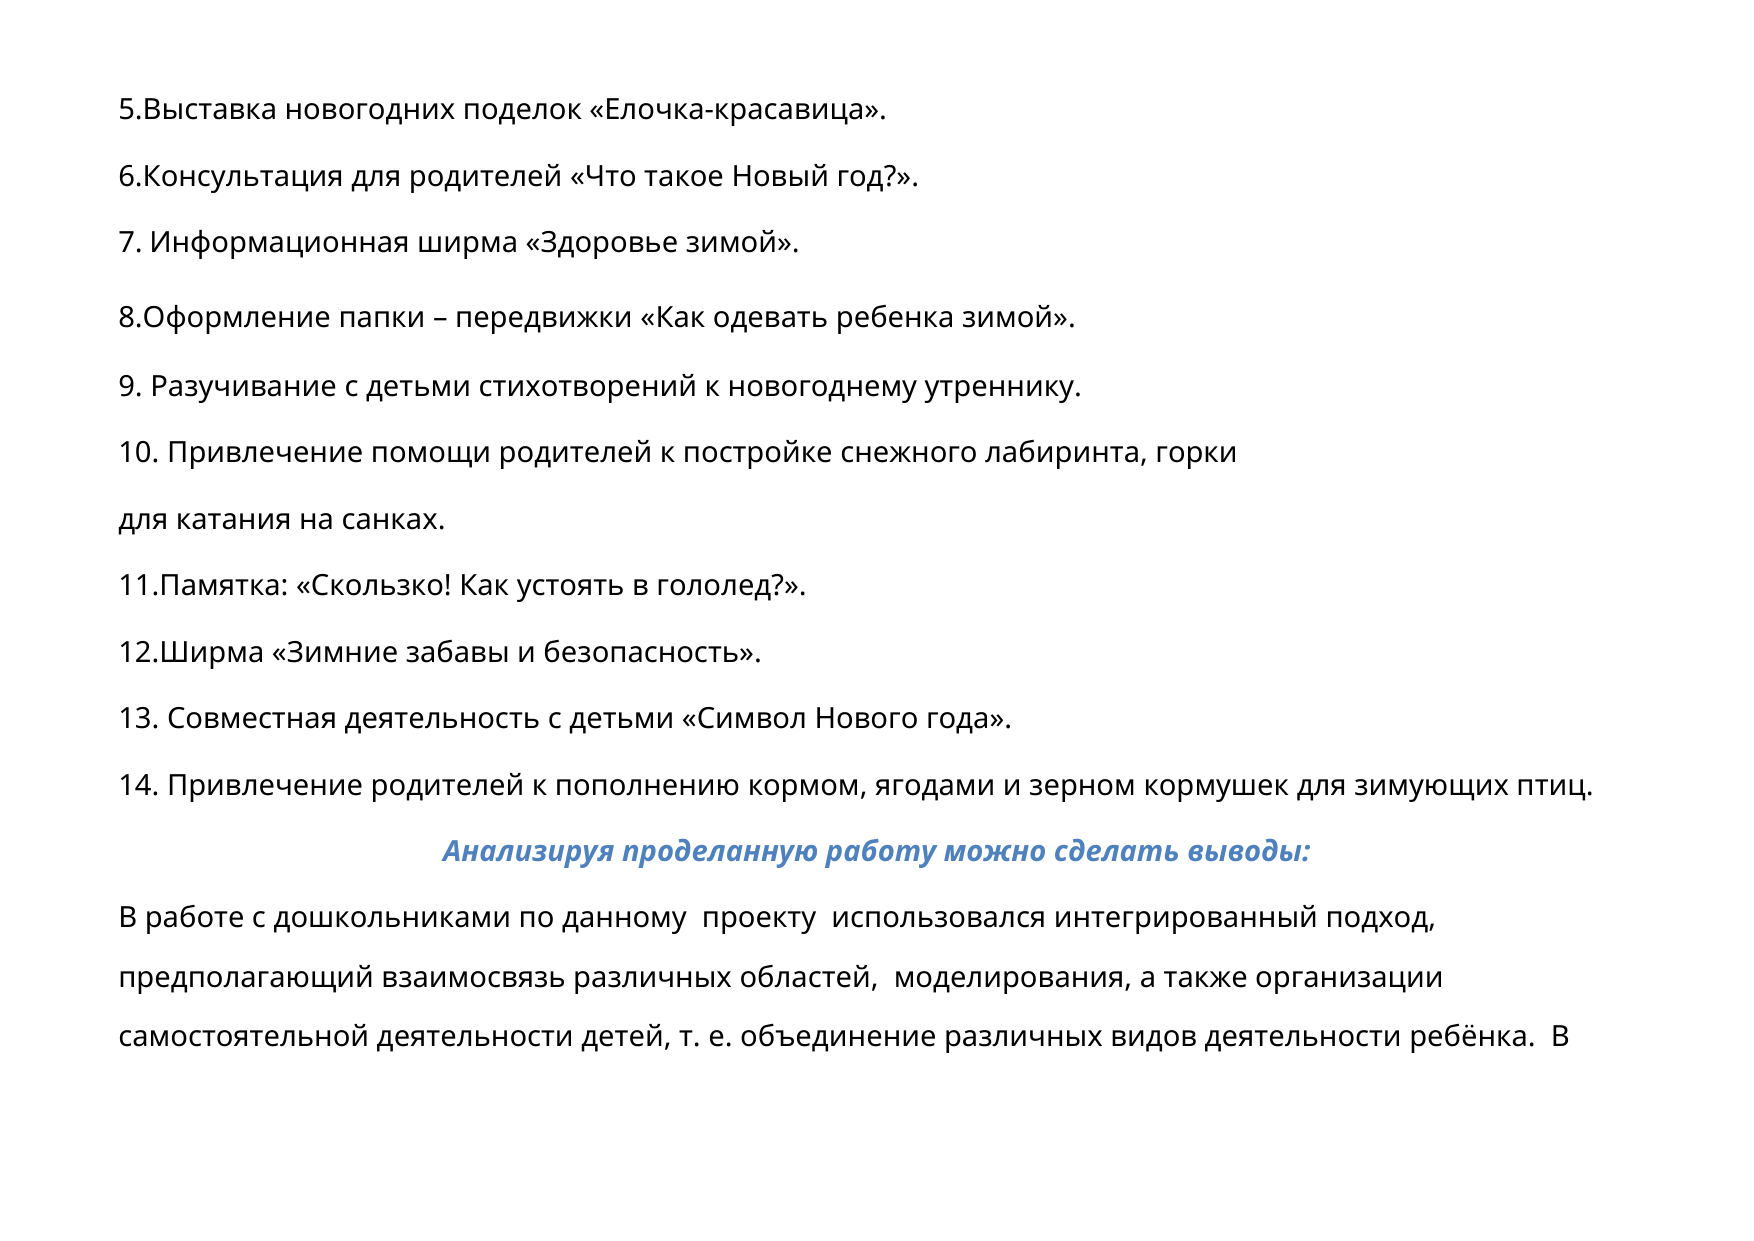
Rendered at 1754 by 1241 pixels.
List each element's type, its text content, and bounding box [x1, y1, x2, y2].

text 10. Привлечение помощи родителей к постройке снежного лабиринта, горки [118, 432, 1636, 471]
text для катания на санках. [118, 498, 1636, 538]
text 6.Консультация для родителей «Что такое Новый год?». [118, 155, 1636, 195]
text 5.Выставка новогодних поделок «Елочка-красавица». [118, 88, 1636, 128]
text 13. Совместная деятельность с детьми «Символ Нового года». [118, 697, 1636, 737]
text Анализируя проделанную работу можно сделать выводы: [118, 830, 1636, 870]
text 7. Информационная ширма «Здоровье зимой». [118, 221, 1636, 261]
text 14. Привлечение родителей к пополнению кормом, ягодами и зерном кормушек для зимующих птиц. [118, 764, 1636, 803]
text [118, 897, 1636, 1055]
text 12.Ширма «Зимние забавы и безопасность». [118, 631, 1636, 671]
text 8.Оформление папки – передвижки «Как одевать ребенка зимой». [118, 296, 1636, 336]
text 11.Памятка: «Скользко! Как устоять в гололед?». [118, 564, 1636, 604]
text 9. Разучивание с детьми стихотворений к новогоднему утреннику. [118, 365, 1636, 405]
